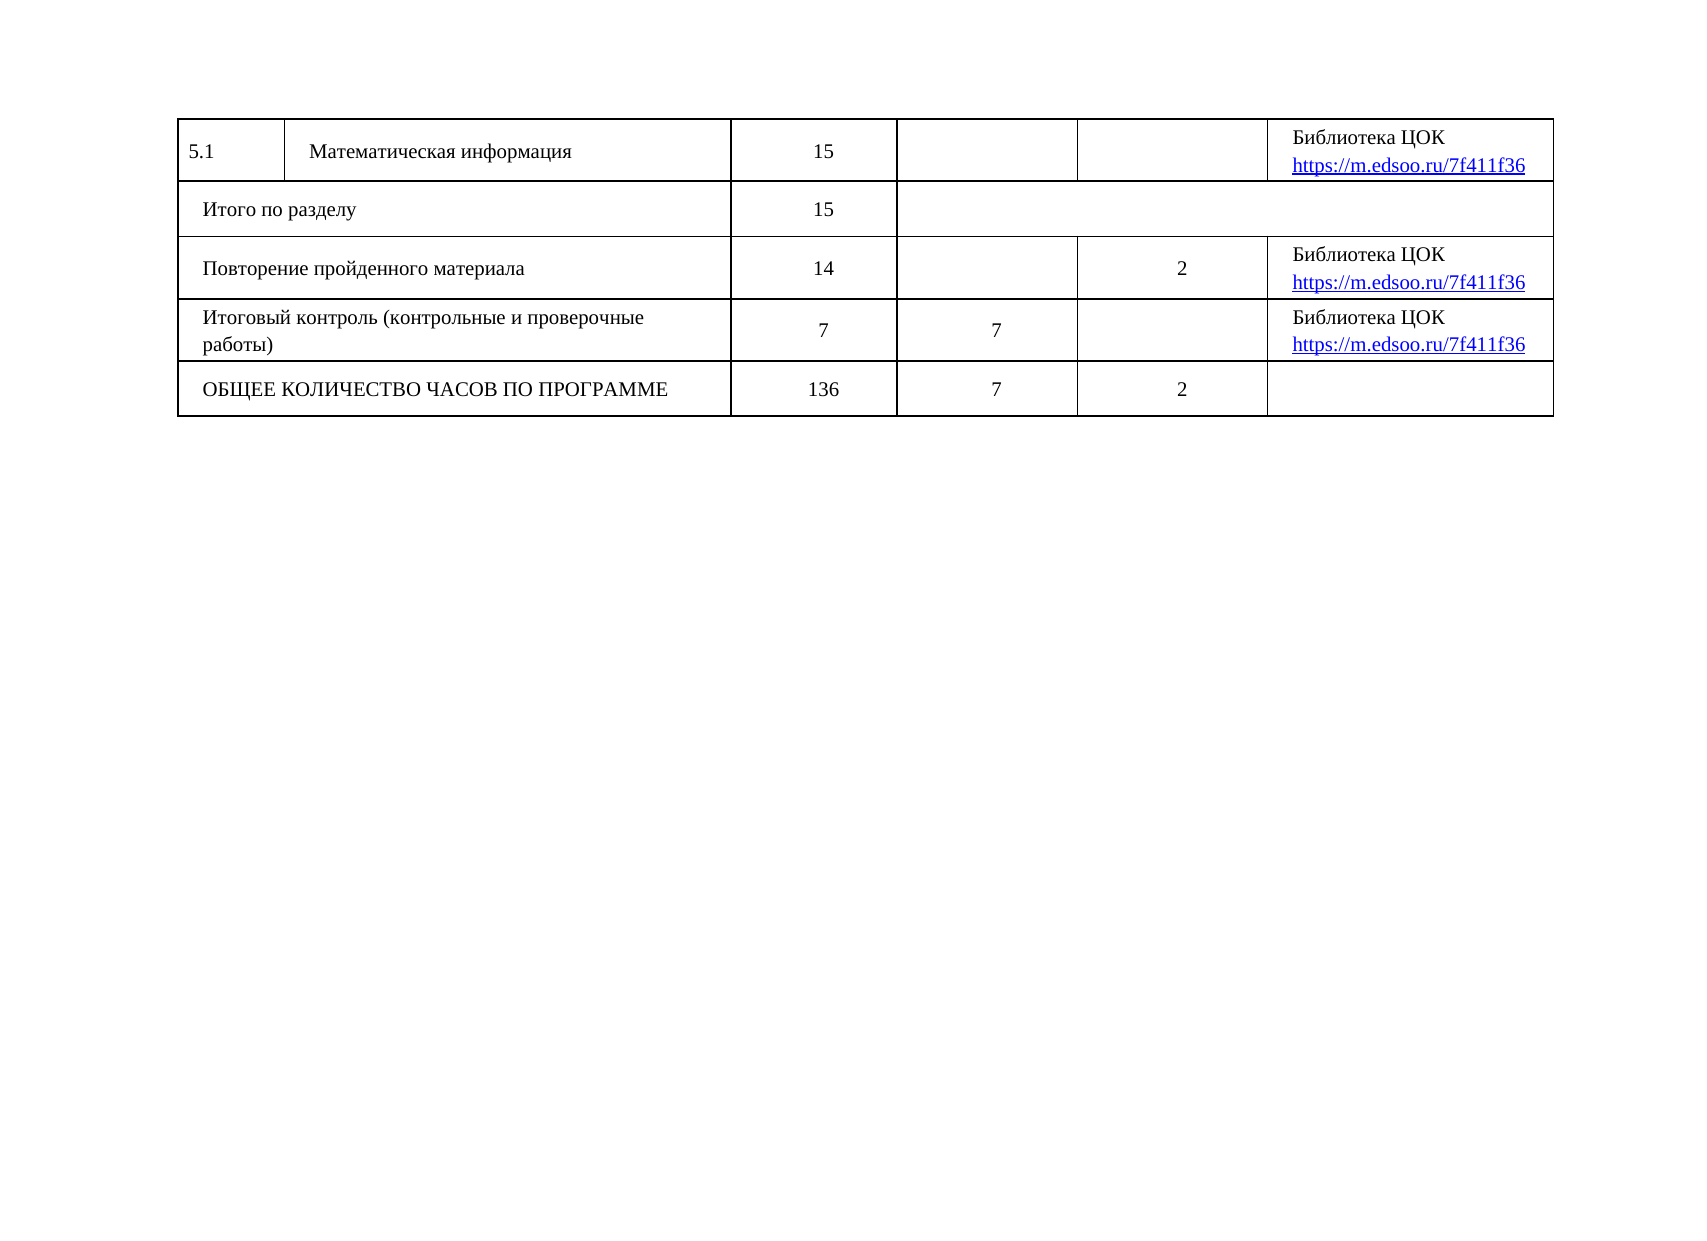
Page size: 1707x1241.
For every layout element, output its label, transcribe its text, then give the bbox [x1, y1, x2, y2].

table_cell Библиотека ЦОК https://m.edsoo.ru/7f411f36 [1268, 300, 1553, 360]
table_cell Итого по разделу [179, 182, 730, 236]
table_cell 7 [732, 300, 896, 360]
table_cell [1268, 362, 1553, 415]
table_cell [1078, 120, 1267, 180]
table_cell 5.1 [179, 120, 284, 180]
table_cell 15 [732, 120, 896, 180]
table_cell 2 [1078, 362, 1267, 415]
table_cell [1268, 120, 1553, 180]
table_cell 14 [732, 237, 896, 298]
table_cell 7 [898, 362, 1077, 415]
table_cell [1078, 300, 1267, 360]
table_cell [898, 237, 1077, 298]
table_cell 7 [898, 300, 1077, 360]
table_cell [898, 120, 1077, 180]
table_cell 136 [732, 362, 896, 415]
table_cell 2 [1078, 237, 1267, 298]
table_cell 15 [732, 182, 896, 236]
table_cell Математическая информация [285, 120, 730, 180]
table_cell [1268, 237, 1553, 298]
table_cell Повторение пройденного материала [179, 237, 730, 298]
table_cell ОБЩЕЕ КОЛИЧЕСТВО ЧАСОВ ПО ПРОГРАММЕ [179, 362, 730, 415]
table_cell [898, 182, 1553, 236]
table_cell Итоговый контроль (контрольные и проверочные работы) [179, 300, 730, 360]
